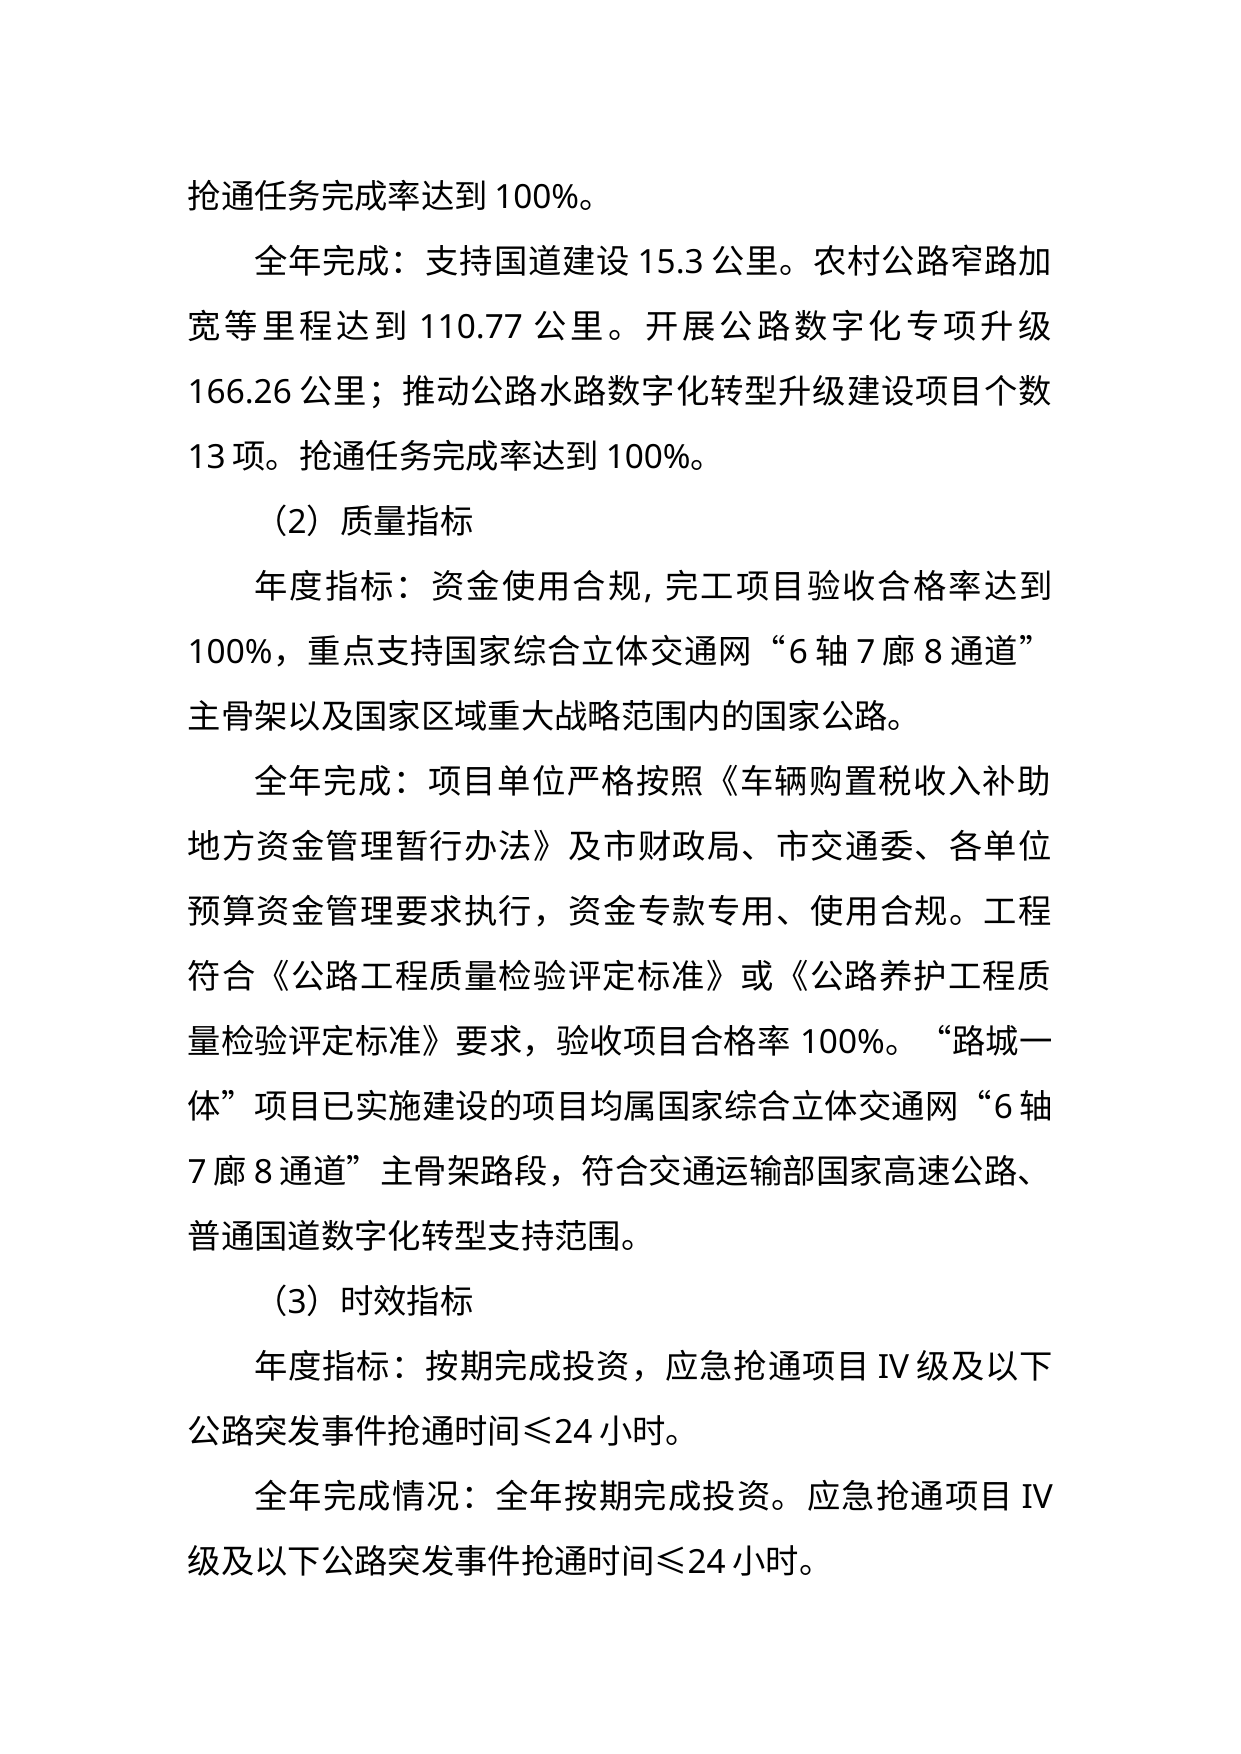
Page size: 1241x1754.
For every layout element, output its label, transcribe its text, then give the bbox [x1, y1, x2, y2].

text 年度指标：按期完成投资，应急抢通项目IV级及以下公路突发事件抢通时间≤24小时。 [187, 1332, 1053, 1462]
text （3）时效指标 [187, 1267, 1053, 1332]
text 年度指标：资金使用合规, 完工项目验收合格率达到100%，重点支持国家综合立体交通网“6轴7廊8通道”主骨架以及国家区域重大战略范围内的国家公路。 [187, 552, 1053, 747]
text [187, 162, 1053, 227]
text 全年完成情况：全年按期完成投资。应急抢通项目IV级及以下公路突发事件抢通时间≤24小时。 [187, 1462, 1053, 1592]
text 全年完成：支持国道建设15.3公里。农村公路窄路加宽等里程达到110.77公里。开展公路数字化专项升级166.26公里；推动公路水路数字化转型升级建设项目个数13项。抢通任务完成率达到100%。 [187, 227, 1053, 487]
text （2）质量指标 [187, 487, 1053, 552]
text 全年完成：项目单位严格按照《车辆购置税收入补助地方资金管理暂行办法》及市财政局、市交通委、各单位预算资金管理要求执行，资金专款专用、使用合规。工程符合《公路工程质量检验评定标准》或《公路养护工程质量检验评定标准》要求，验收项目合格率100%。“路城一体”项目已实施建设的项目均属国家综合立体交通网“6轴7廊8通道”主骨架路段，符合交通运输部国家高速公路、普通国道数字化转型支持范围。 [187, 747, 1053, 1267]
